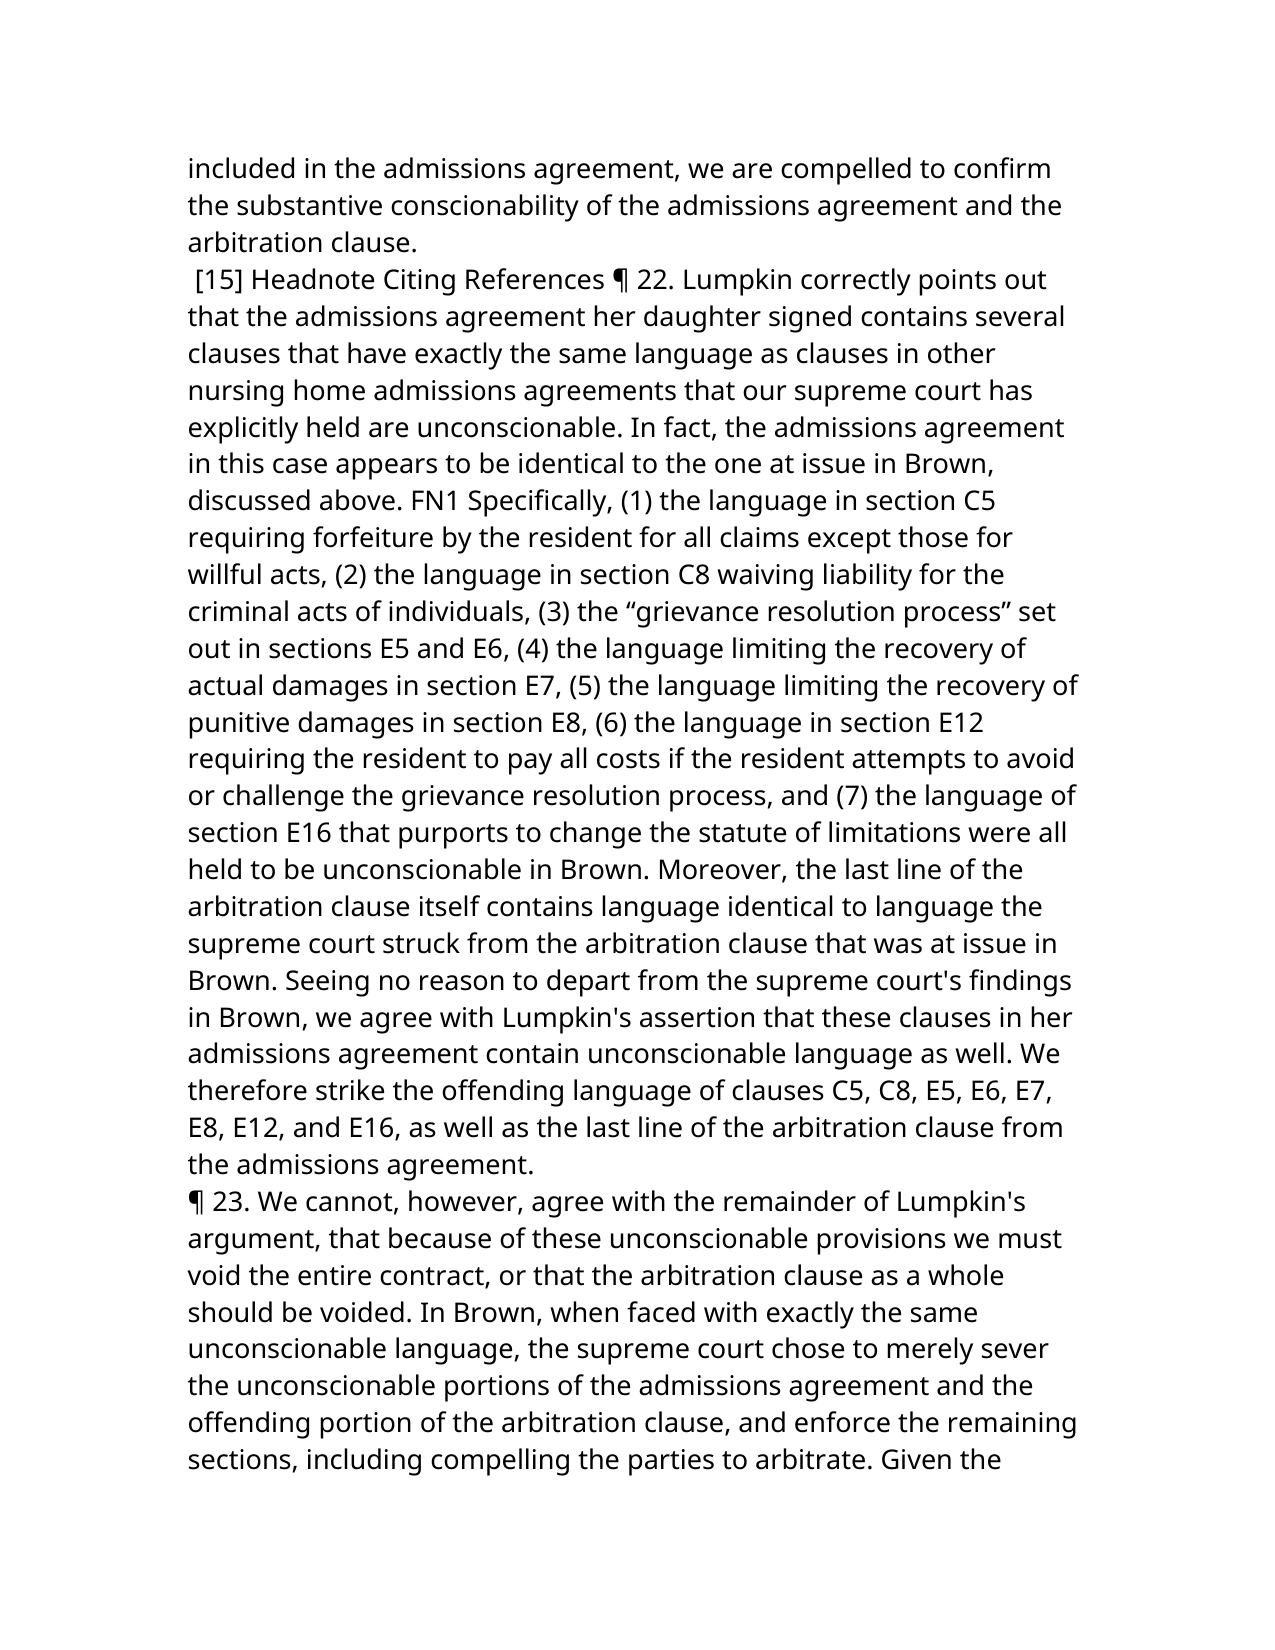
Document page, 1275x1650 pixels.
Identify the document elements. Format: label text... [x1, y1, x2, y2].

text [187, 1182, 1087, 1477]
text [15] Headnote Citing References ¶ 22. Lumpkin correctly points out that the admissions agreement her daughter signed contains several clauses that have exactly the same language as clauses in other nursing home admissions agreements that our supreme court has explicitly held are unconscionable. In fact, the admissions agreement in this case appears to be identical to the one at issue in Brown, discussed above. FN1 Specifically, (1) the language in section C5 requiring forfeiture by the resident for all claims except those for willful acts, (2) the language in section C8 waiving liability for the criminal acts of individuals, (3) the “grievance resolution process” set out in sections E5 and E6, (4) the language limiting the recovery of actual damages in section E7, (5) the language limiting the recovery of punitive damages in section E8, (6) the language in section E12 requiring the resident to pay all costs if the resident attempts to avoid or challenge the grievance resolution process, and (7) the language of section E16 that purports to change the statute of limitations were all held to be unconscionable in Brown. Moreover, the last line of the arbitration clause itself contains language identical to language the supreme court struck from the arbitration clause that was at issue in Brown. Seeing no reason to depart from the supreme court's findings in Brown, we agree with Lumpkin's assertion that these clauses in her admissions agreement contain unconscionable language as well. We therefore strike the offending language of clauses C5, C8, E5, E6, E7, E8, E12, and E16, as well as the last line of the arbitration clause from the admissions agreement. [187, 261, 1087, 1182]
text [187, 150, 1087, 261]
